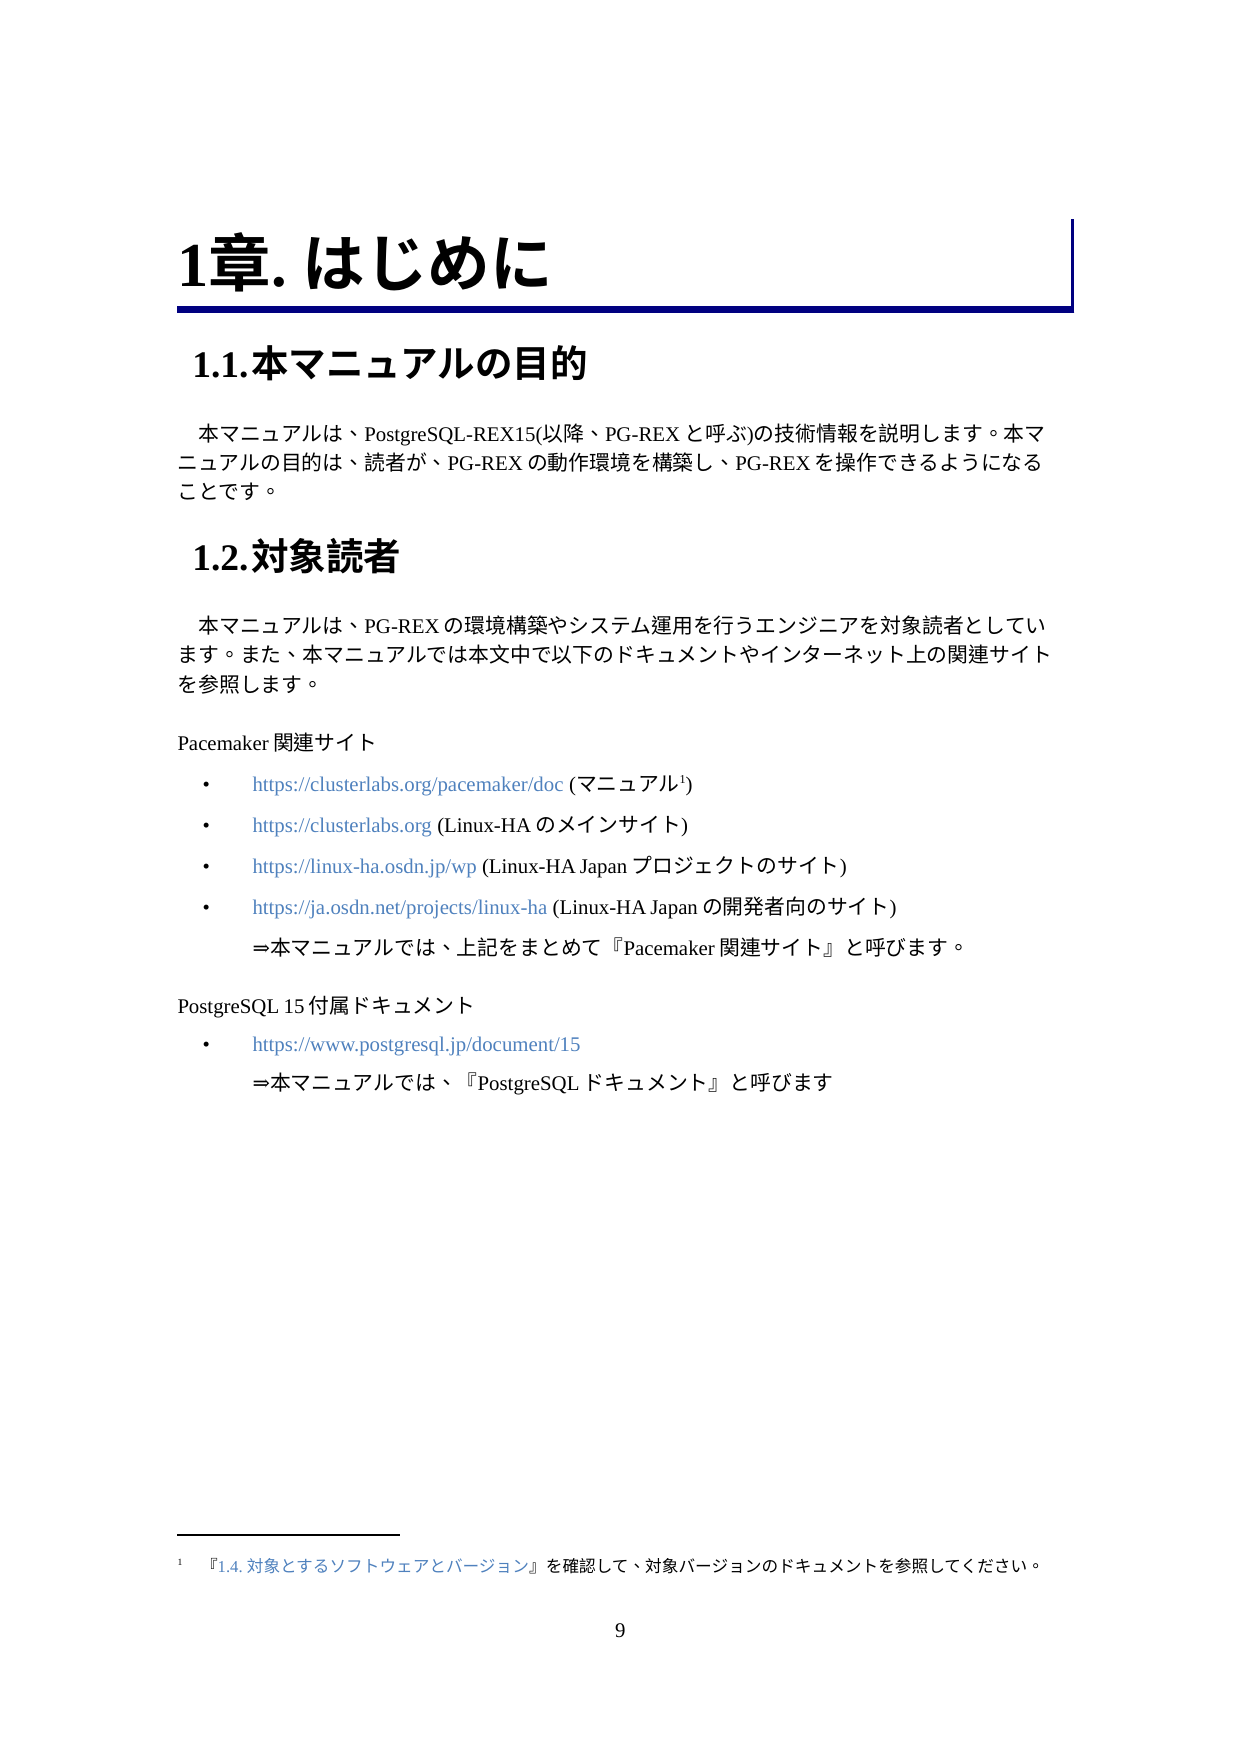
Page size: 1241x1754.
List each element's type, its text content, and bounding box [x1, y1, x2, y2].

text PostgreSQL 15付属ドキュメント [177, 990, 1054, 1019]
subtitle 対象読者 [192, 530, 1063, 581]
text 本マニュアルは、PostgreSQL-REX15(以降、PG-REXと呼ぶ)の技術情報を説明します。本マニュアルの目的は、読者が、PG-REXの動作環境を構築し、PG-REXを操作できるようになることです。 [177, 418, 1054, 505]
list https://ja.osdn.net/projects/linux-ha (Linux-HA Japanの開発者向のサイト) [202, 892, 1063, 920]
list https://www.postgresql.jp/document/15 [202, 1032, 1063, 1056]
list https://linux-ha.osdn.jp/wp (Linux-HA Japanプロジェクトのサイト) [202, 851, 1063, 879]
text 本マニュアルは、PG-REXの環境構築やシステム運用を行うエンジニアを対象読者としています。また、本マニュアルでは本文中で以下のドキュメントやインターネット上の関連サイトを参照します。 [177, 611, 1054, 698]
list ⇒本マニュアルでは、上記をまとめて『Pacemaker関連サイト』と呼びます。 [202, 933, 1063, 961]
list ⇒本マニュアルでは、『PostgreSQLドキュメント』と呼びます [202, 1068, 1063, 1097]
list https://clusterlabs.org (Linux-HAのメインサイト) [202, 810, 1063, 838]
text Pacemaker関連サイト [177, 727, 1054, 756]
subtitle 本マニュアルの目的 [192, 338, 1063, 389]
subtitle はじめに [177, 219, 1071, 306]
list https://clusterlabs.org/pacemaker/doc (マニュアル) [202, 769, 1063, 797]
